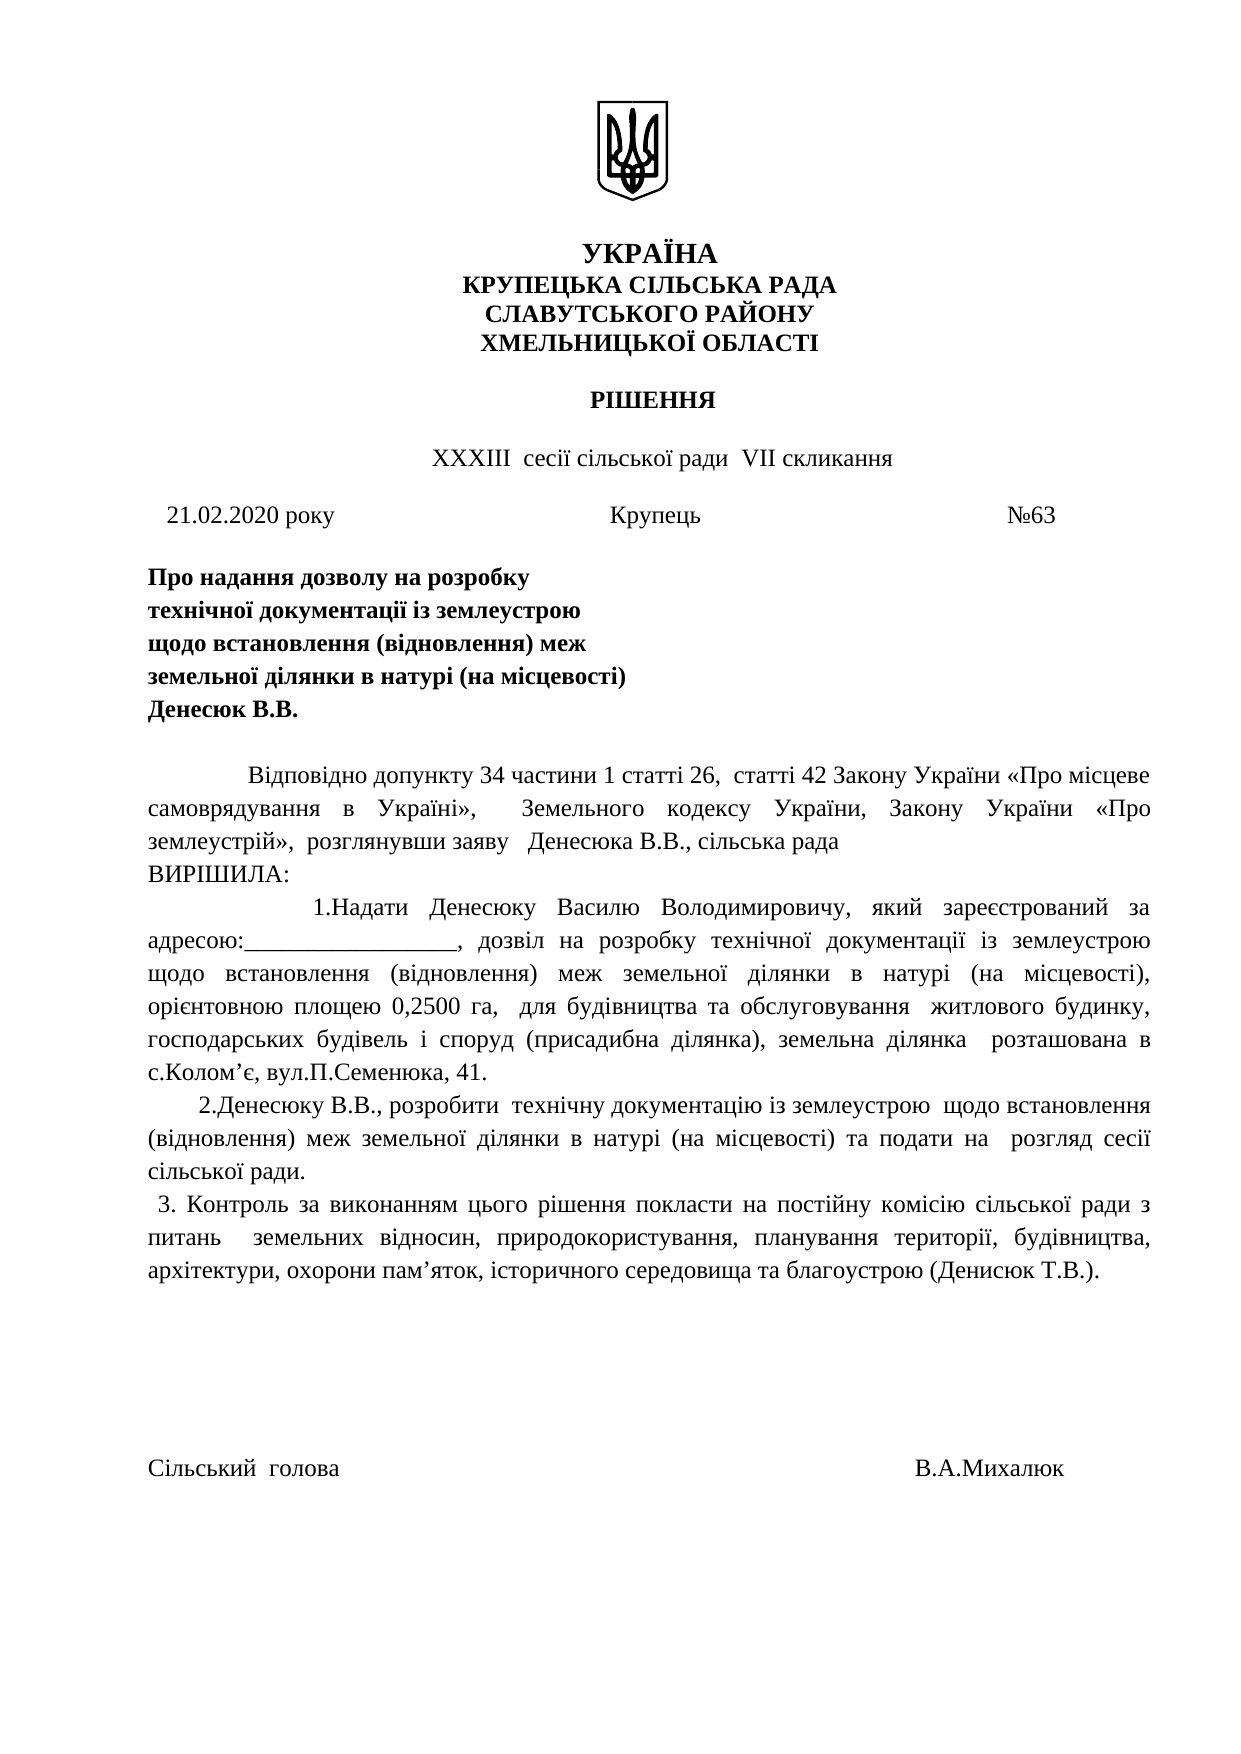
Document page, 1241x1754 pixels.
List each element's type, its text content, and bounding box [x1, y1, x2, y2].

text Денесюк В.В. [148, 694, 1152, 723]
text СЛАВУТСЬКОГО РАЙОНУ [148, 299, 1152, 328]
text КРУПЕЦЬКА СІЛЬСЬКА РАДА [148, 270, 1152, 299]
text щодо встановлення (відновлення) меж [148, 628, 1152, 657]
text технічної документації із землеустрою [148, 595, 1152, 624]
text 21.02.2020 року Крупець №63 [148, 500, 1152, 529]
text ХМЕЛЬНИЦЬКОЇ ОБЛАСТІ [148, 328, 1152, 356]
text земельної ділянки в натурі (на місцевості) [148, 661, 1152, 690]
text 3. Контроль за виконанням цього рішення покласти на постійну комісію сільської ради з питань земельних відносин, природокористування, планування території, будівництва, архітектури, охорони пам’яток, історичного середовища та благоустрою (Денисюк Т.В.). [148, 1189, 1152, 1284]
text ХХХІІІ сесії сільської ради VІІ скликання [148, 443, 1152, 471]
text Про надання дозволу на розробку [148, 562, 1152, 591]
text РІШЕННЯ [148, 385, 1152, 414]
text 2.Денесюку В.В., розробити технічну документацію із землеустрою щодо встановлення (відновлення) меж земельної ділянки в натурі (на місцевості) та подати на розгляд сесії сільської ради. [148, 1090, 1152, 1185]
text УКРАЇНА [148, 237, 1152, 270]
text ВИРІШИЛА: [148, 859, 1152, 888]
text 1.Надати Денесюку Василю Володимировичу, який зареєстрований за адресою:_________________, дозвіл на розробку технічної документації із землеустрою щодо встановлення (відновлення) меж земельної ділянки в натурі (на місцевості), орієнтовною площею 0,2500 га, для будівництва та обслуговування житлового будинку, господарських будівель і споруд (присадибна ділянка), земельна ділянка розташована в с.Колом’є, вул.П.Семенюка, 41. [148, 892, 1152, 1086]
text Відповідно допункту 34 частини 1 статті 26, статті 42 Закону України «Про місцеве самоврядування в Україні», Земельного кодексу України, Закону України «Про землеустрій», розглянувши заяву Денесюка В.В., сільська рада [148, 760, 1152, 855]
text Сільський голова В.А.Михалюк [148, 1453, 1152, 1482]
